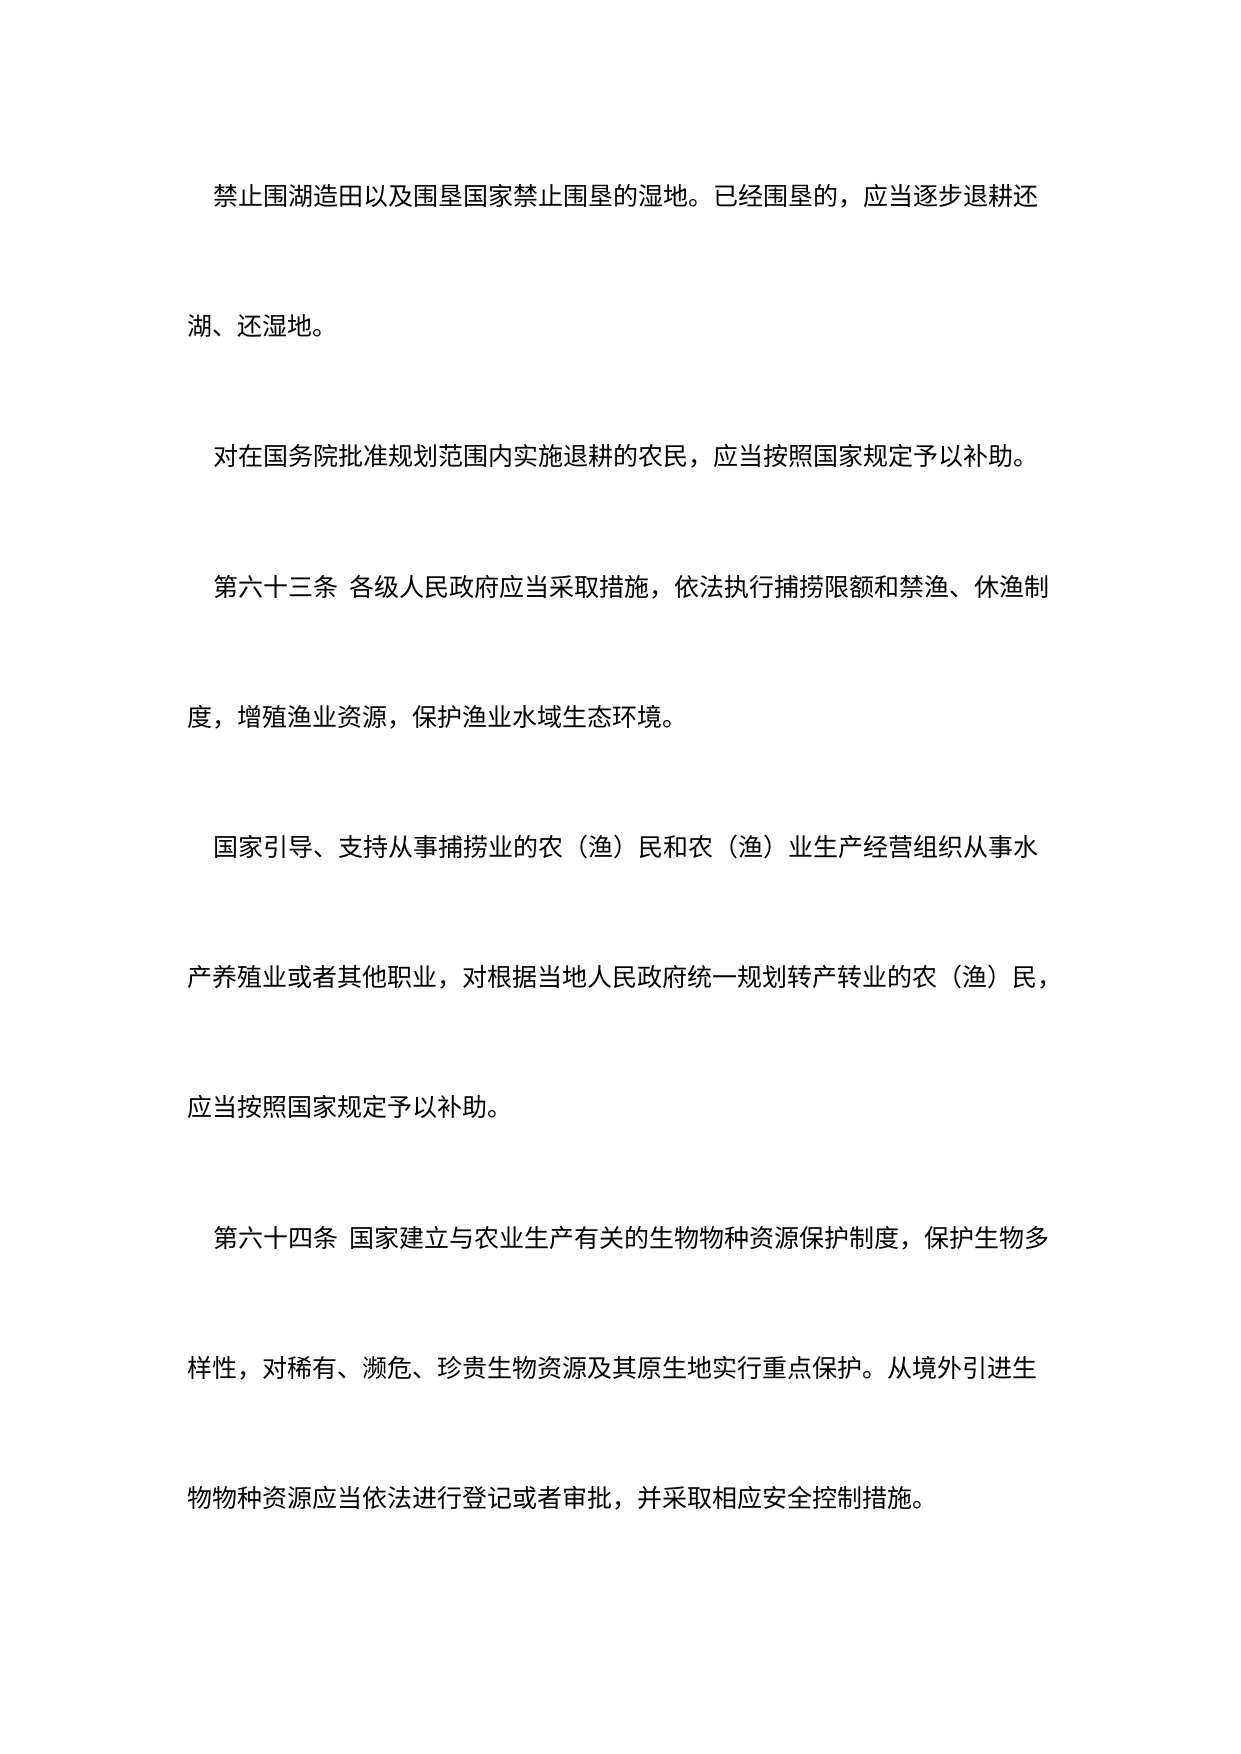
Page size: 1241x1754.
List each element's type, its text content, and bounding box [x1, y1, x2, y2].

text 对在国务院批准规划范围内实施退耕的农民，应当按照国家规定予以补助。 [187, 422, 1053, 487]
text 国家引导、支持从事捕捞业的农（渔）民和农（渔）业生产经营组织从事水产养殖业或者其他职业，对根据当地人民政府统一规划转产转业的农（渔）民，应当按照国家规定予以补助。 [187, 813, 1053, 1138]
text 禁止围湖造田以及围垦国家禁止围垦的湿地。已经围垦的，应当逐步退耕还湖、还湿地。 [187, 162, 1053, 357]
text 第六十四条 国家建立与农业生产有关的生物物种资源保护制度，保护生物多样性，对稀有、濒危、珍贵生物资源及其原生地实行重点保护。从境外引进生物物种资源应当依法进行登记或者审批，并采取相应安全控制措施。 [187, 1204, 1053, 1529]
text 第六十三条 各级人民政府应当采取措施，依法执行捕捞限额和禁渔、休渔制度，增殖渔业资源，保护渔业水域生态环境。 [187, 553, 1053, 748]
